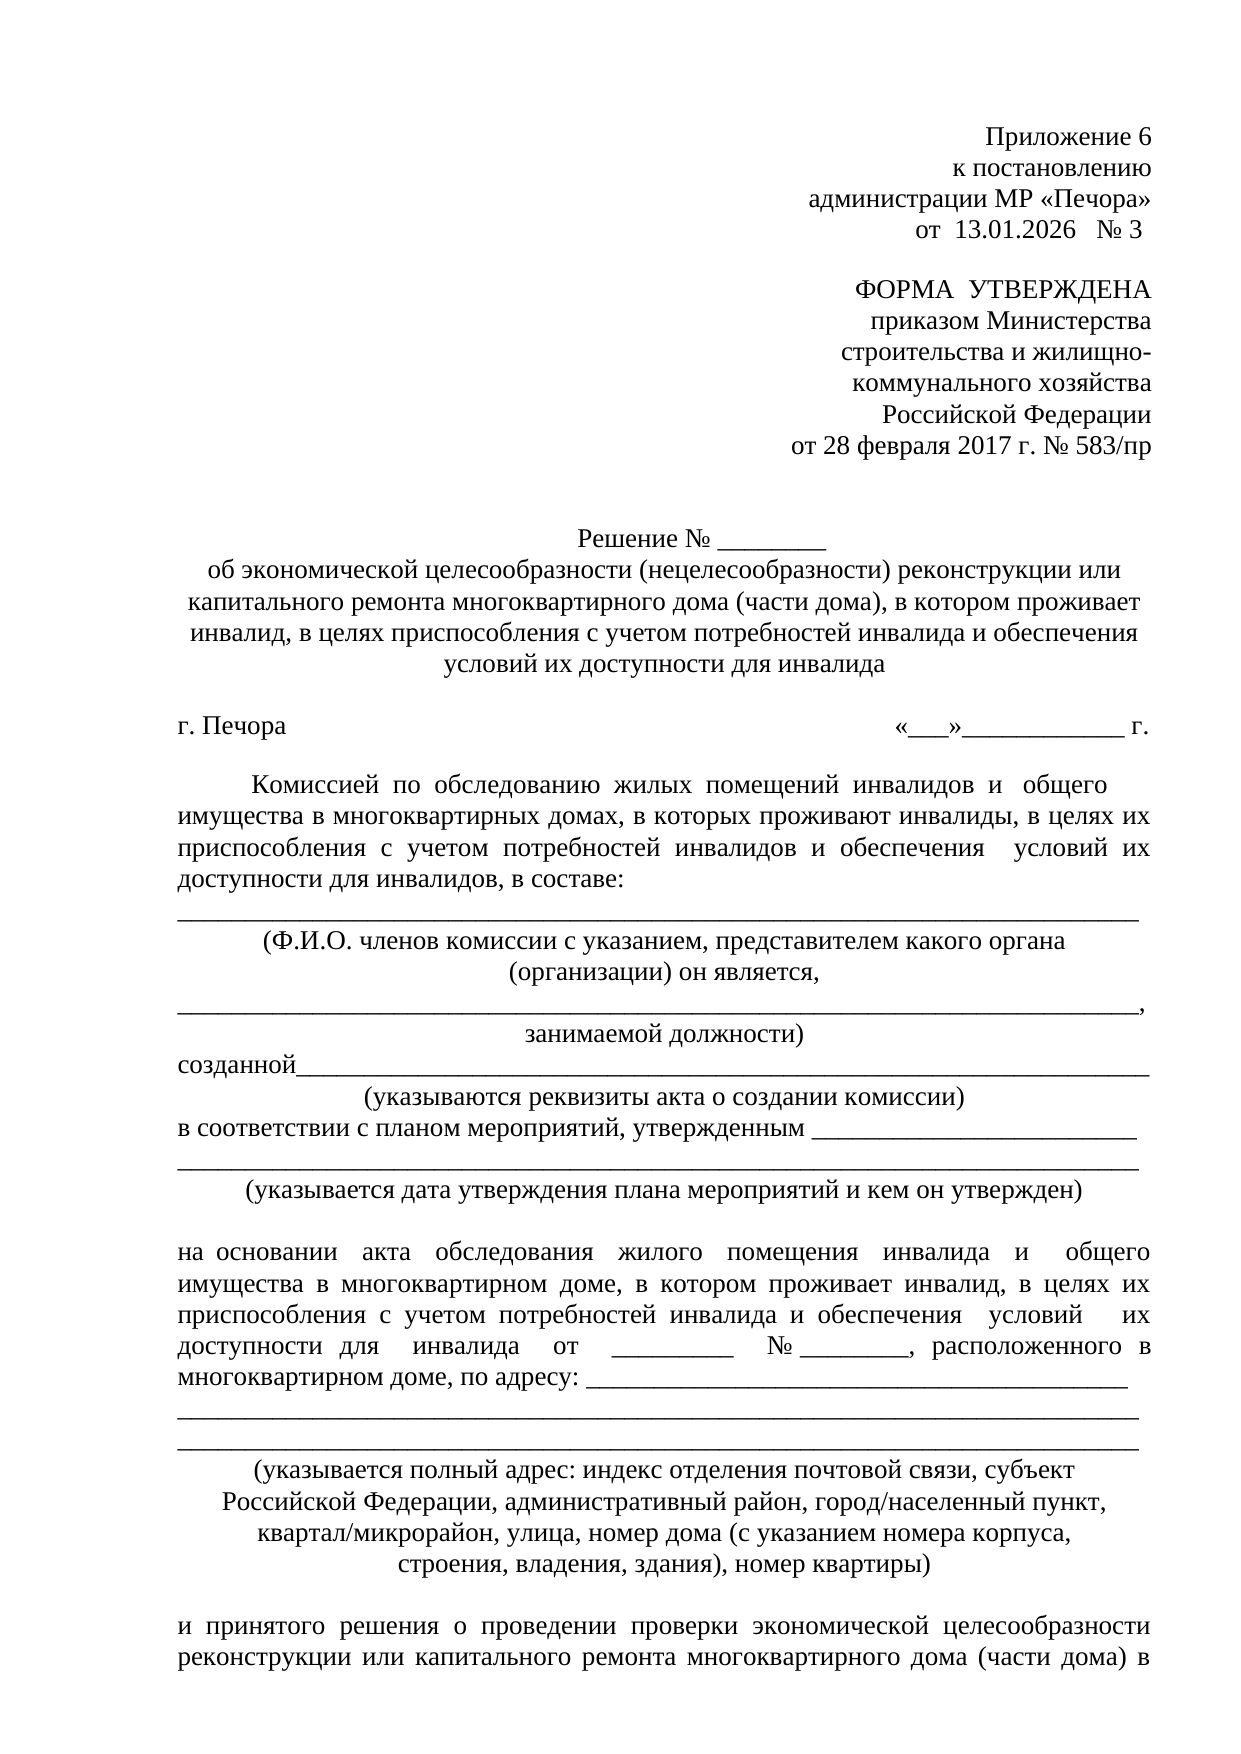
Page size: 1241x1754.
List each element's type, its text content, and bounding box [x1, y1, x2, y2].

text приказом Министерства строительства и жилищно-коммунального хозяйства Российской Федерации [783, 304, 1152, 429]
text (указывается дата утверждения плана мероприятий и кем он утвержден) [177, 1173, 1152, 1204]
text (указывается полный адрес: индекс отделения почтовой связи, субъект [177, 1453, 1152, 1485]
text Решение № ________ об экономической целесообразности (нецелесообразности) реконструкции или капитального ремонта многоквартирного дома (части дома), в котором проживает инвалид, в целях приспособления с учетом потребностей инвалида и обеспечения условий их доступности для инвалида [177, 522, 1152, 678]
text (организации) он является, [177, 955, 1152, 986]
text (указываются реквизиты акта о создании комиссии) [177, 1080, 1152, 1111]
text занимаемой должности) [177, 1017, 1152, 1049]
text от 28 февраля 2017 г. № 583/пр [783, 429, 1152, 460]
text Российской Федерации, административный район, город/населенный пункт, [177, 1485, 1152, 1516]
text (Ф.И.О. членов комиссии с указанием, представителем какого органа [177, 924, 1152, 955]
text _______________________________________________________________________ [177, 1422, 1152, 1453]
text _______________________________________________________________________ [177, 1391, 1152, 1422]
text _______________________________________________________________________, [177, 986, 1152, 1017]
text от 13.01.2026 № 3 [177, 213, 1152, 244]
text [177, 1609, 1152, 1672]
text к постановлению [177, 151, 1152, 182]
text _______________________________________________________________________ [177, 893, 1152, 924]
text в соответствии с планом мероприятий, утвержденным ________________________ [177, 1111, 1152, 1142]
text созданной_______________________________________________________________ [177, 1049, 1152, 1080]
text Приложение 6 [177, 120, 1152, 151]
text Комиссией по обследованию жилых помещений инвалидов и общего [177, 768, 1152, 799]
text администрации МР «Печора» [177, 182, 1152, 213]
text г. Печора «___»____________ г. [177, 709, 1152, 740]
text строения, владения, здания), номер квартиры) [177, 1547, 1152, 1578]
text _______________________________________________________________________ [177, 1142, 1152, 1173]
text квартал/микрорайон, улица, номер дома (с указанием номера корпуса, [177, 1516, 1152, 1547]
text имущества в многоквартирных домах, в которых проживают инвалиды, в целях их приспособления с учетом потребностей инвалидов и обеспечения условий их доступности для инвалидов, в составе: [177, 799, 1152, 893]
text ФОРМА УТВЕРЖДЕНА [177, 273, 1152, 304]
text на основании акта обследования жилого помещения инвалида и общего имущества в многоквартирном доме, в котором проживает инвалид, в целях их приспособления с учетом потребностей инвалида и обеспечения условий их доступности для инвалида от _________ № ________, расположенного в многоквартирном доме, по адресу: ________________________________________ [177, 1236, 1152, 1391]
